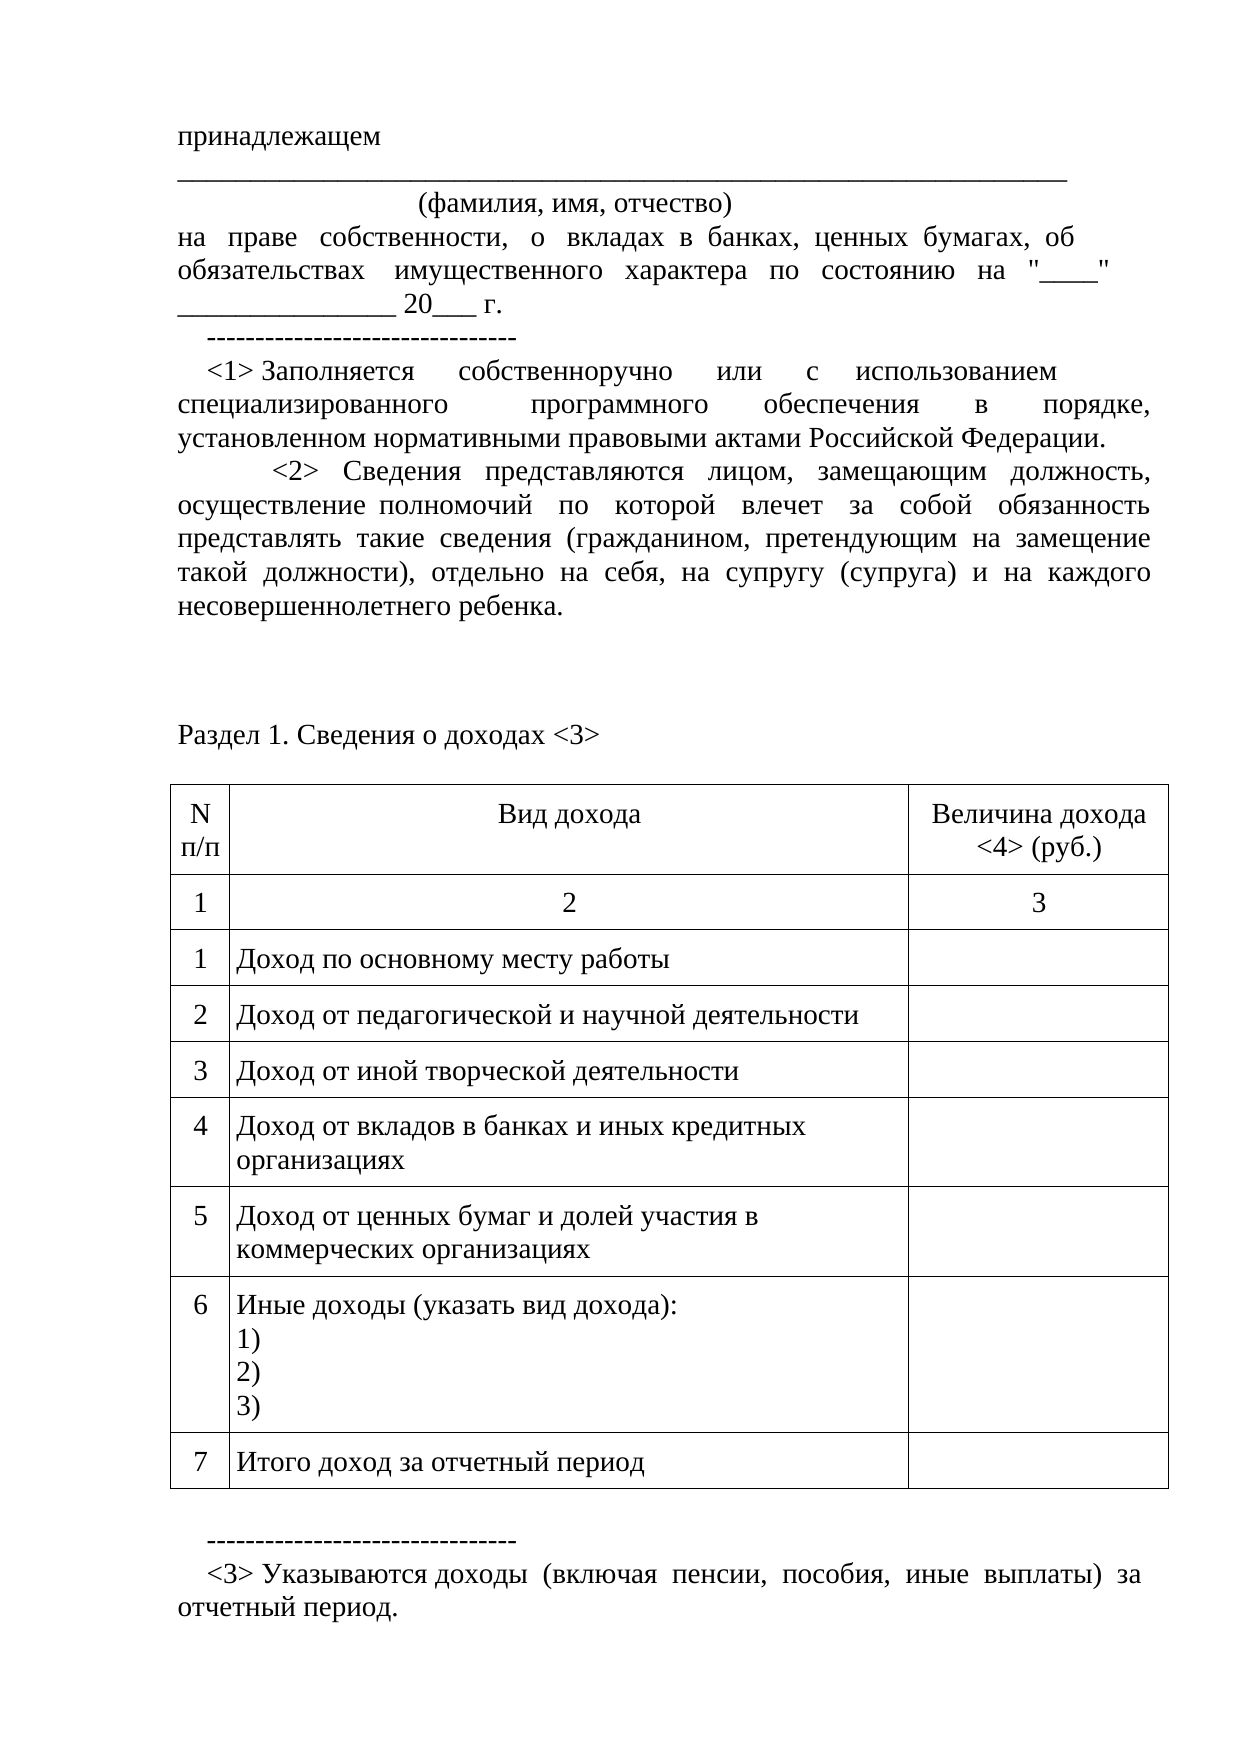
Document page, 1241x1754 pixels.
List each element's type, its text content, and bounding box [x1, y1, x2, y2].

text принадлежащем _____________________________________________________________ [177, 118, 1152, 185]
table_cell Доход от ценных бумаг и долей участия в коммерческих организациях [230, 1187, 908, 1276]
table_cell [909, 986, 1168, 1041]
table_cell 3 [909, 875, 1168, 929]
table_cell Итого доход за отчетный период [230, 1433, 908, 1488]
text обязательствах имущественного характера по состоянию на "____" [177, 252, 1152, 286]
table_cell [909, 1433, 1168, 1488]
text -------------------------------- [177, 1522, 1152, 1556]
table_cell 6 [171, 1277, 229, 1432]
table_cell 1 [171, 875, 229, 929]
table_cell 7 [171, 1433, 229, 1488]
text на праве собственности, о вкладах в банках, ценных бумагах, об [177, 219, 1152, 252]
table_cell [909, 1187, 1168, 1276]
text Раздел 1. Сведения о доходах <3> [177, 717, 1152, 751]
table_cell 5 [171, 1187, 229, 1276]
table_cell Доход от вкладов в банках и иных кредитных организациях [230, 1098, 908, 1186]
table_cell [909, 1098, 1168, 1186]
table_header N п/п [171, 785, 229, 873]
table_cell [909, 1042, 1168, 1097]
table_cell 3 [171, 1042, 229, 1097]
text <1> Заполняется собственноручно или с использованием [177, 353, 1152, 386]
table_header Вид дохода [230, 785, 908, 873]
text специализированного программного обеспечения в порядке, установленном нормативными правовыми актами Российской Федерации. [177, 386, 1152, 453]
table_cell Иные доходы (указать вид дохода): 1) 2) 3) [230, 1277, 908, 1432]
text _______________ 20___ г. [177, 286, 1152, 319]
text -------------------------------- [177, 319, 1152, 353]
table_cell 4 [171, 1098, 229, 1186]
table_cell 2 [230, 875, 908, 929]
text отчетный период. [177, 1589, 1152, 1623]
table_header Величина дохода <4> (руб.) [909, 785, 1168, 873]
table_cell [909, 930, 1168, 985]
table_cell 1 [171, 930, 229, 985]
text (фамилия, имя, отчество) [177, 185, 1152, 219]
text <3> Указываются доходы (включая пенсии, пособия, иные выплаты) за [177, 1556, 1152, 1589]
table_cell Доход от педагогической и научной деятельности [230, 986, 908, 1041]
table_cell Доход по основному месту работы [230, 930, 908, 985]
text <2> Сведения представляются лицом, замещающим должность, осуществление полномочий по которой влечет за собой обязанность представлять такие сведения (гражданином, претендующим на замещение такой должности), отдельно на себя, на супругу (супруга) и на каждого несовершеннолетнего ребенка. [177, 453, 1152, 621]
table_cell 2 [171, 986, 229, 1041]
table_cell [909, 1277, 1168, 1432]
table_cell Доход от иной творческой деятельности [230, 1042, 908, 1097]
